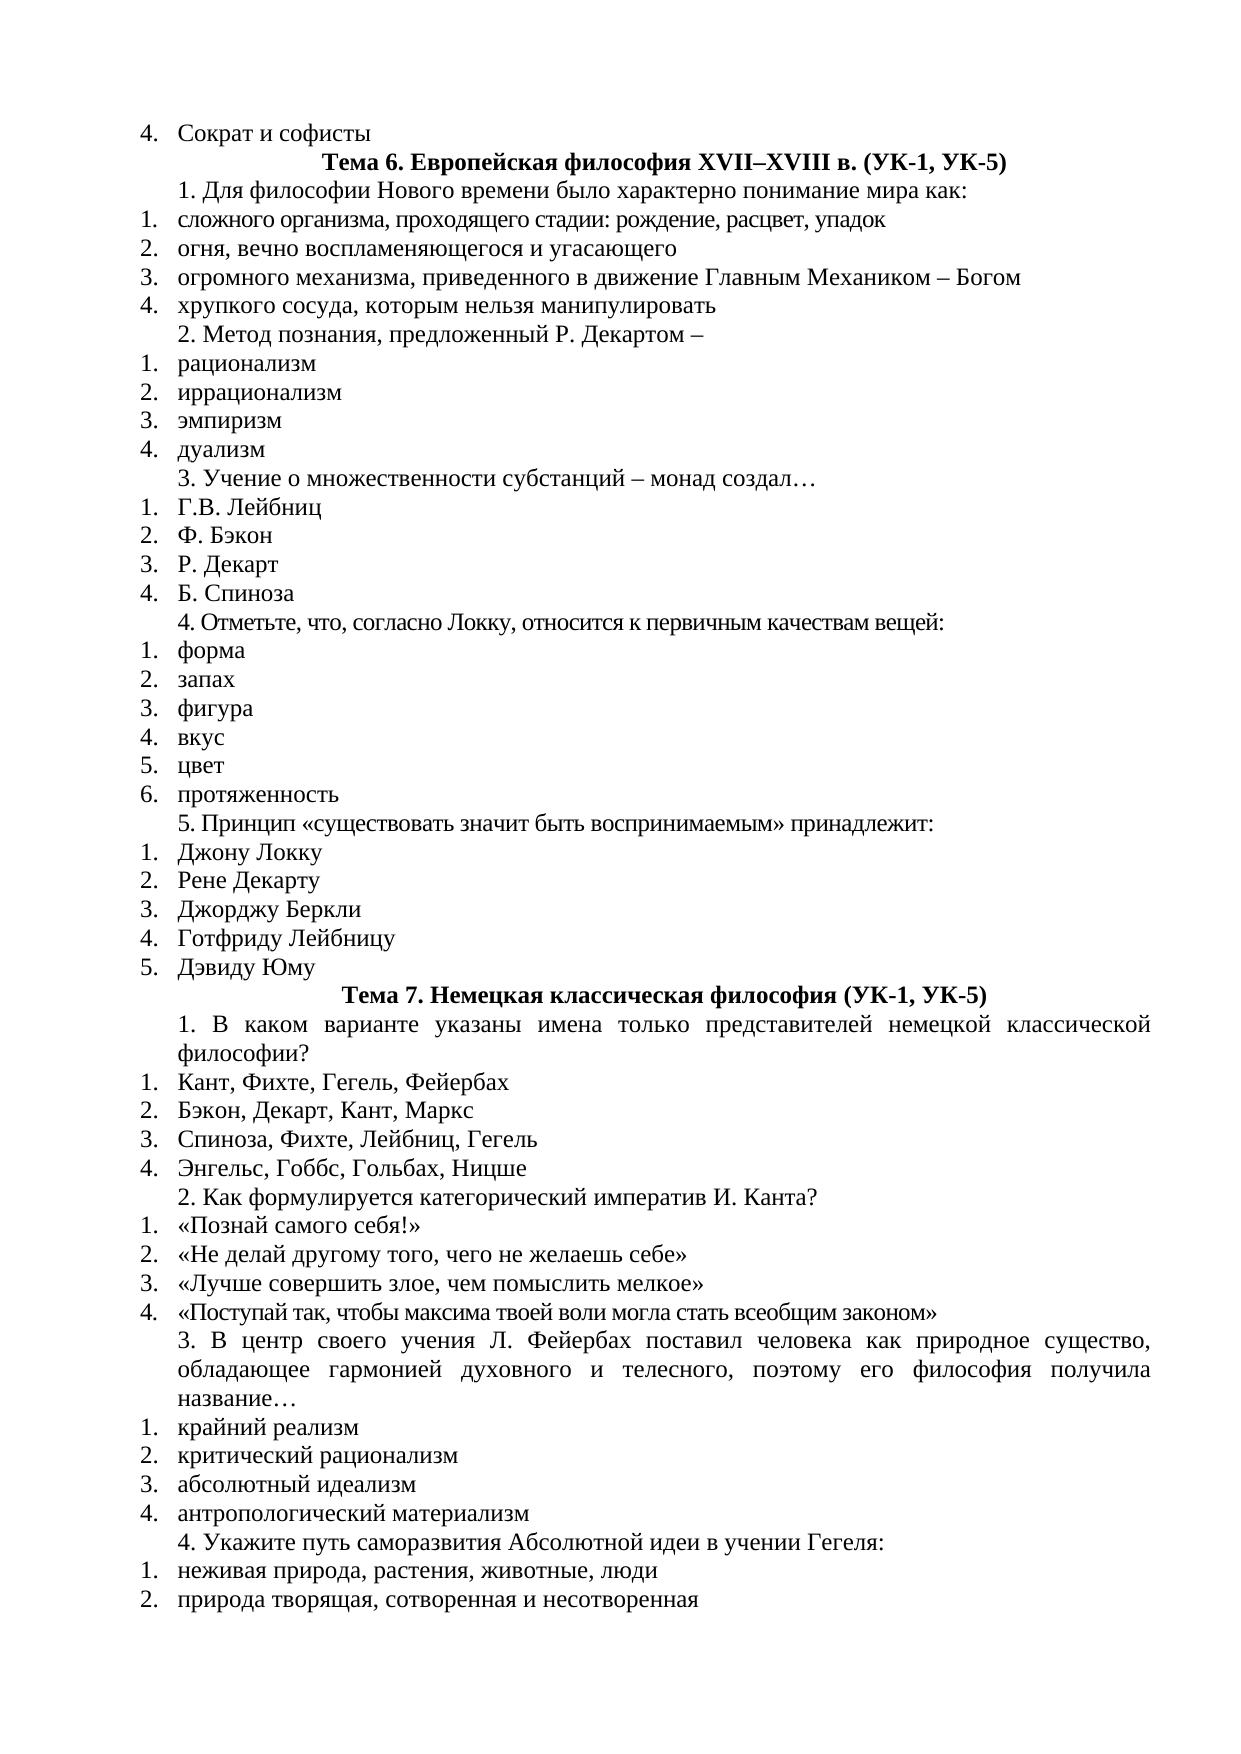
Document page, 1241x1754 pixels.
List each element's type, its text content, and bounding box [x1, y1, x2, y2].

list запах [140, 664, 1152, 693]
text 5. Принцип «существовать значит быть воспринимаемым» принадлежит: [177, 808, 1152, 837]
list форма [140, 636, 1152, 664]
list иррационализм [140, 377, 1152, 406]
text 4. Укажите путь саморазвития Абсолютной идеи в учении Гегеля: [177, 1527, 1152, 1556]
list Г.В. Лейбниц [140, 492, 1152, 521]
list крайний реализм [140, 1412, 1152, 1441]
list «Лучше совершить злое, чем помыслить мелкое» [140, 1268, 1152, 1297]
text 3. В центр своего учения Л. Фейербах поставил человека как природное существо, обладающее гармонией духовного и телесного, поэтому его философия получила название… [177, 1326, 1152, 1412]
list Готфриду Лейбницу [140, 923, 1152, 952]
list вкус [140, 722, 1152, 751]
list абсолютный идеализм [140, 1469, 1152, 1498]
list рационализм [140, 348, 1152, 377]
text 2. Метод познания, предложенный Р. Декартом – [177, 319, 1152, 348]
list Джону Локку [140, 837, 1152, 866]
text 3. Учение о множественности субстанций – монад создал… [177, 463, 1152, 492]
list природа творящая, сотворенная и несотворенная [140, 1584, 1152, 1613]
list протяженность [140, 779, 1152, 808]
list огромного механизма, приведенного в движение Главным Механиком – Богом [140, 262, 1152, 291]
list огня, вечно воспламеняющегося и угасающего [140, 233, 1152, 262]
list сложного организма, проходящего стадии: рождение, расцвет, упадок [140, 204, 1152, 233]
text 2. Как формулируется категорический императив И. Канта? [177, 1182, 1152, 1211]
list Спиноза, Фихте, Лейбниц, Гегель [140, 1124, 1152, 1153]
list Рене Декарту [140, 866, 1152, 894]
list хрупкого сосуда, которым нельзя манипулировать [140, 291, 1152, 319]
list антропологический материализм [140, 1498, 1152, 1527]
list Бэкон, Декарт, Кант, Маркс [140, 1096, 1152, 1124]
list «Познай самого себя!» [140, 1211, 1152, 1239]
list Ф. Бэкон [140, 521, 1152, 549]
list Б. Спиноза [140, 578, 1152, 607]
text 1. Для философии Нового времени было характерно понимание мира как: [177, 176, 1152, 204]
list «Не делай другому того, чего не желаешь себе» [140, 1239, 1152, 1268]
list Энгельс, Гоббс, Гольбах, Ницше [140, 1153, 1152, 1182]
text 1. В каком варианте указаны имена только представителей немецкой классической философии? [177, 1009, 1152, 1067]
list дуализм [140, 434, 1152, 463]
list фигура [140, 693, 1152, 722]
list неживая природа, растения, животные, люди [140, 1556, 1152, 1584]
list Кант, Фихте, Гегель, Фейербах [140, 1067, 1152, 1096]
text Тема 6. Европейская философия XVII–XVIII в. (УК-1, УК-5) [177, 147, 1152, 176]
list критический рационализм [140, 1441, 1152, 1469]
list «Поступай так, чтобы максима твоей воли могла стать всеобщим законом» [140, 1297, 1152, 1326]
list эмпиризм [140, 406, 1152, 434]
list Джорджу Беркли [140, 894, 1152, 923]
list Сократ и софисты [140, 118, 1152, 147]
list Дэвиду Юму [140, 952, 1152, 981]
list Р. Декарт [140, 549, 1152, 578]
list цвет [140, 751, 1152, 779]
text 4. Отметьте, что, согласно Локку, относится к первичным качествам вещей: [177, 607, 1152, 636]
text Тема 7. Немецкая классическая философия (УК-1, УК-5) [177, 981, 1152, 1009]
